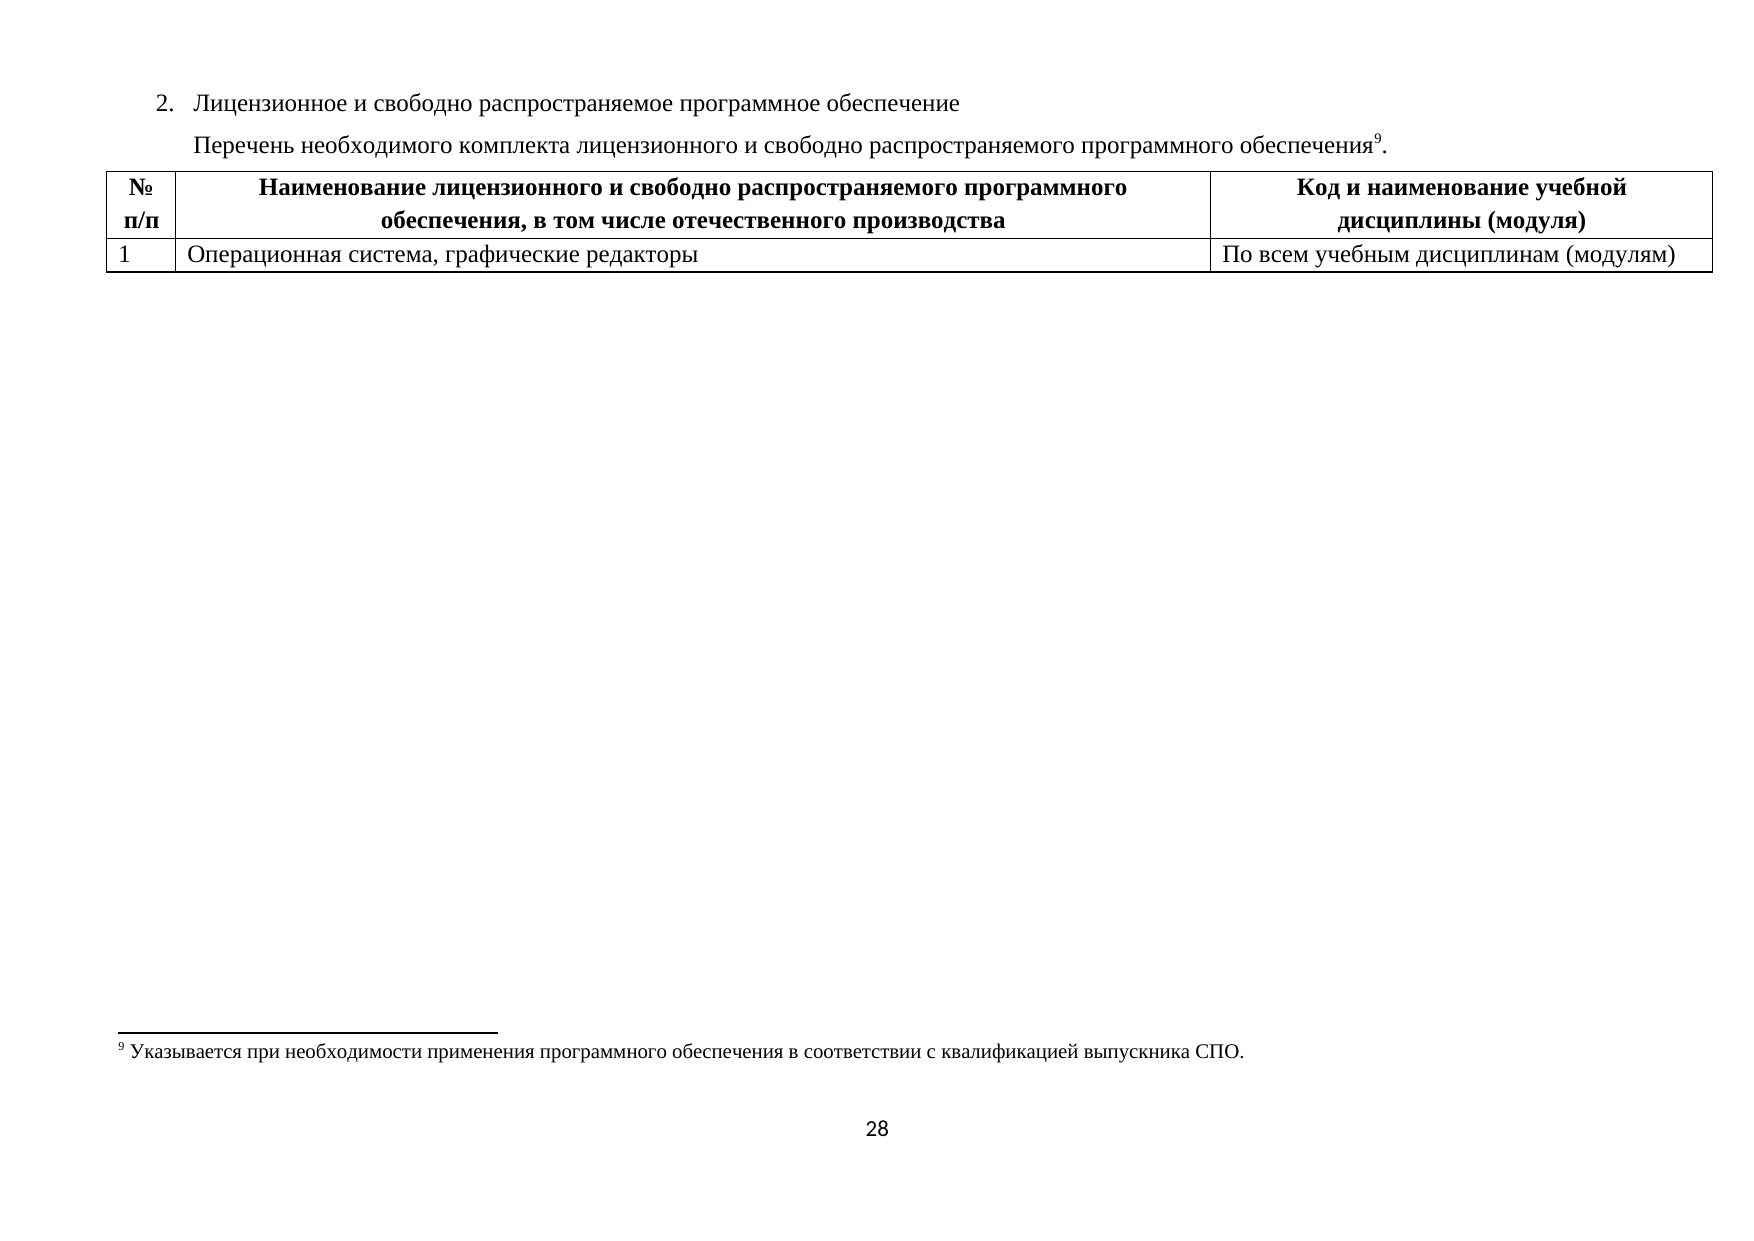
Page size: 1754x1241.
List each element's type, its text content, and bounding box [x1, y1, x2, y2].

table_cell 1 [107, 239, 175, 271]
table_cell Операционная система, графические редакторы [176, 239, 1210, 271]
list Лицензионное и свободно распространяемое программное обеспечение [156, 88, 1636, 117]
text Перечень необходимого комплекта лицензионного и свободно распространяемого программного обеспечения. [193, 130, 1636, 158]
table_header № п/п [107, 172, 175, 238]
table_header Код и наименование учебной дисциплины (модуля) [1211, 172, 1712, 238]
table_cell По всем учебным дисциплинам (модулям) [1211, 239, 1712, 271]
table_header Наименование лицензионного и свободно распространяемого программного обеспечения, в том числе отечественного производства [176, 172, 1210, 238]
